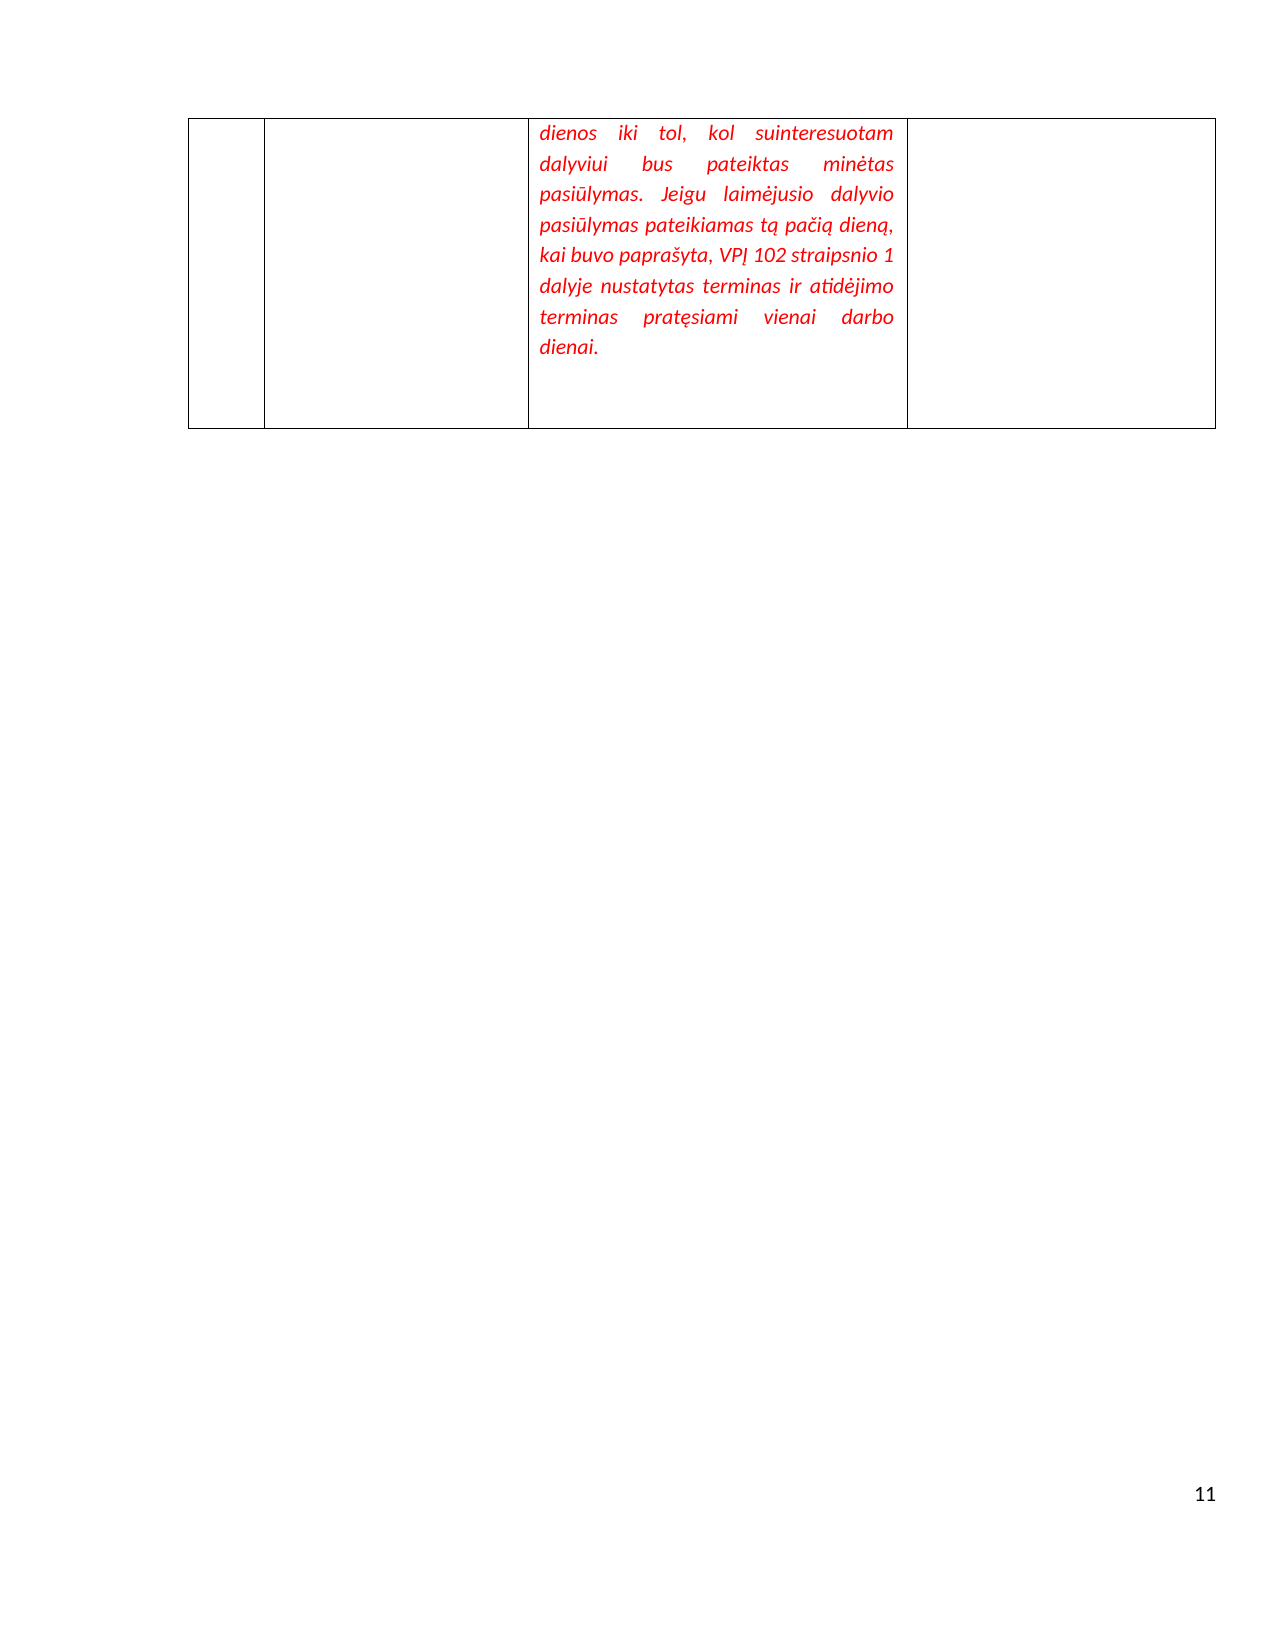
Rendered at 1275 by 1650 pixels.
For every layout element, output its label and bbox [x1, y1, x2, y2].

table_cell [189, 119, 264, 428]
table_cell [529, 119, 907, 428]
table_cell [265, 119, 528, 428]
table_cell [908, 119, 1215, 428]
